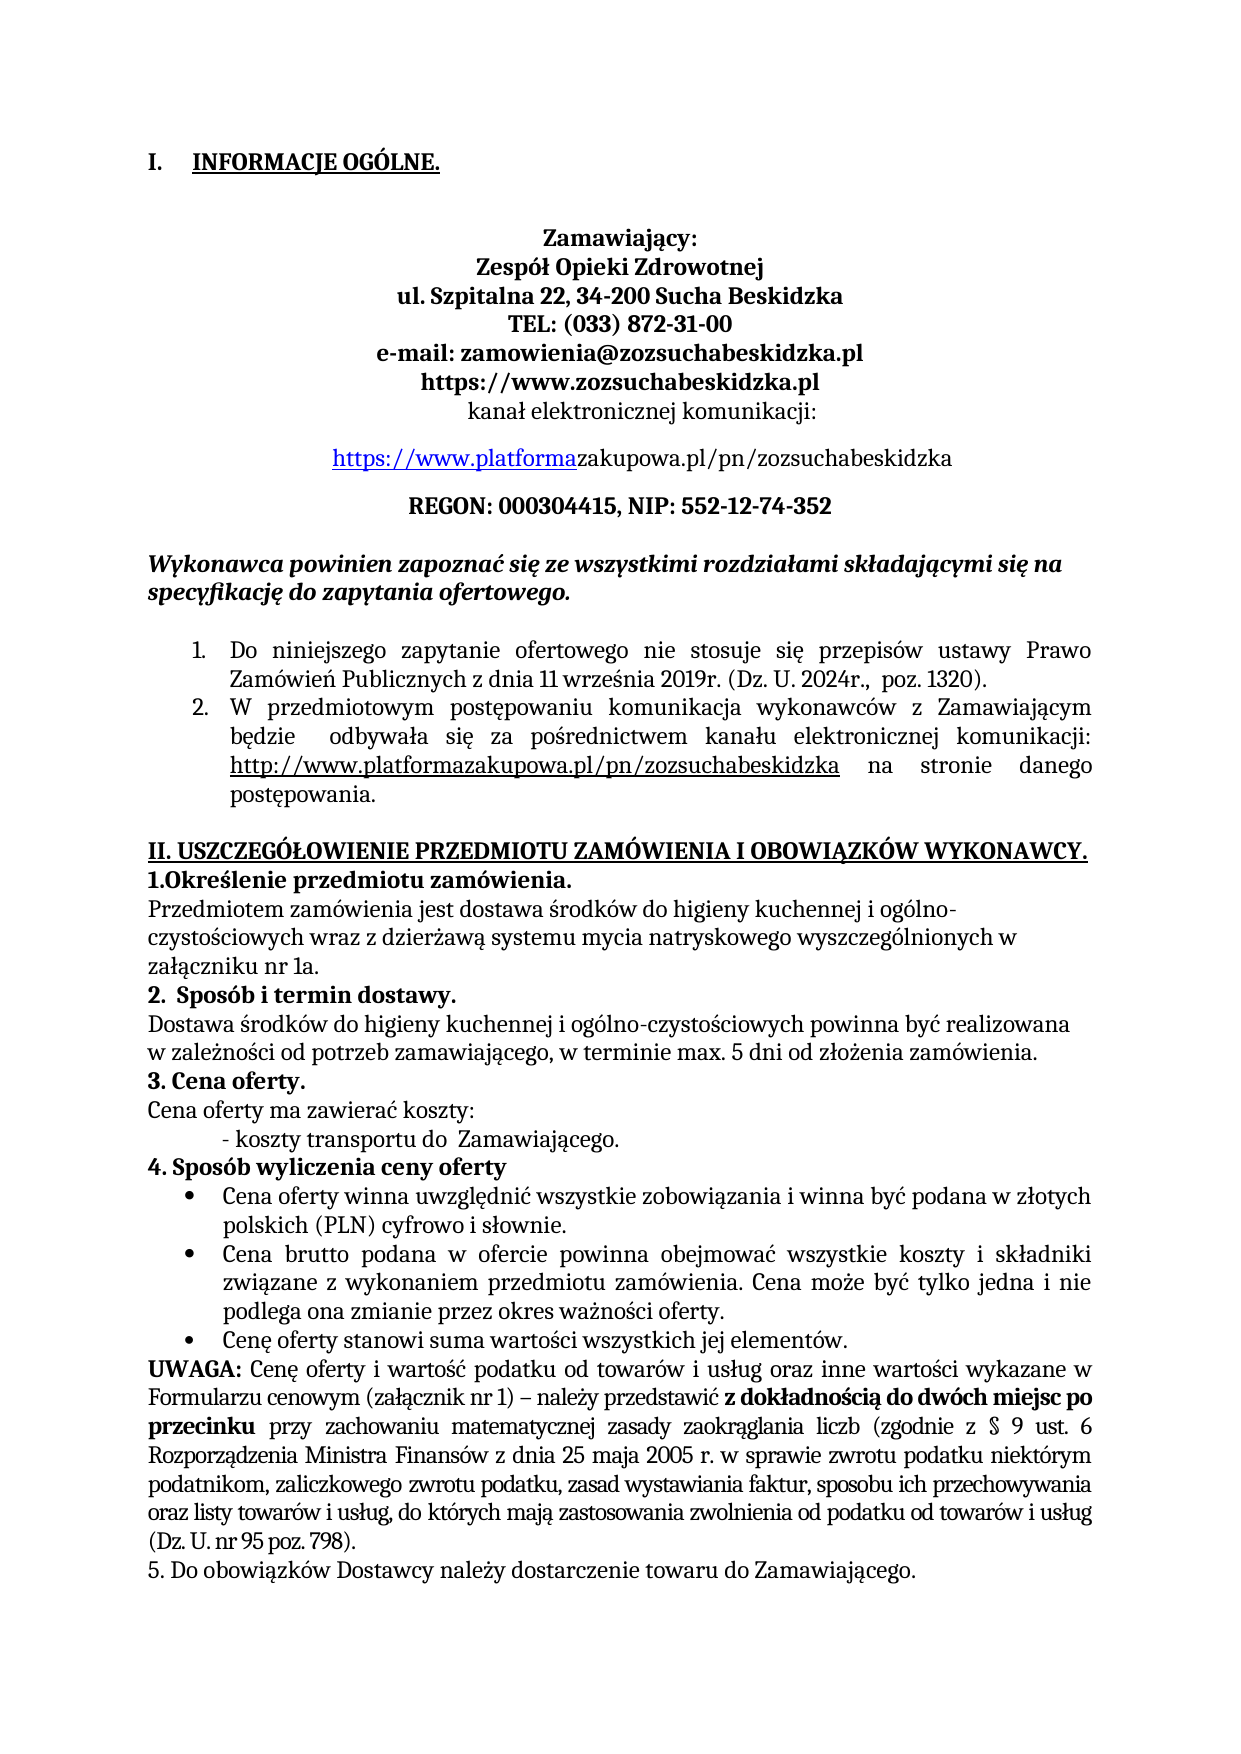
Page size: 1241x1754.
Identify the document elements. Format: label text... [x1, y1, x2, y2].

list Cenę oferty stanowi suma wartości wszystkich jej elementów. [185, 1326, 1093, 1354]
list INFORMACJE OGÓLNE. [148, 148, 1093, 176]
text Dostawa środków do higieny kuchennej i ogólno-czystościowych powinna być realizowana w zależności od potrzeb zamawiającego, w terminie max. 5 dni od złożenia zamówienia. [148, 1009, 1093, 1067]
text REGON: 000304415, NIP: 552-12-74-352 [148, 492, 1093, 521]
text Wykonawca powinien zapoznać się ze wszystkimi rozdziałami składającymi się na specyfikację do zapytania ofertowego. [148, 549, 1093, 607]
text 5. Do obowiązków Dostawcy należy dostarczenie towaru do Zamawiającego. [148, 1556, 1093, 1584]
list Cena brutto podana w ofercie powinna obejmować wszystkie koszty i składniki związane z wykonaniem przedmiotu zamówienia. Cena może być tylko jedna i nie podlega ona zmianie przez okres ważności oferty. [185, 1239, 1093, 1326]
text 1.Określenie przedmiotu zamówienia. [148, 866, 1093, 894]
text 4. Sposób wyliczenia ceny oferty [148, 1153, 1093, 1182]
text kanał elektronicznej komunikacji: [192, 397, 1093, 425]
text 3. Cena oferty. [148, 1067, 1093, 1096]
text https://www.platformazakupowa.pl/pn/zozsuchabeskidzka [192, 444, 1093, 473]
text Cena oferty ma zawierać koszty: [148, 1096, 1093, 1124]
text Zespół Opieki Zdrowotnej [148, 253, 1093, 282]
text 2. Sposób i termin dostawy. [148, 981, 1093, 1009]
text TEL: (033) 872-31-00 [148, 310, 1093, 339]
text Zamawiający: [148, 224, 1093, 253]
text UWAGA: Cenę oferty i wartość podatku od towarów i usług oraz inne wartości wykazane w Formularzu cenowym (załącznik nr 1) – należy przedstawić z dokładnością do dwóch miejsc po przecinku przy zachowaniu matematycznej zasady zaokrąglania liczb (zgodnie z § 9 ust. 6 Rozporządzenia Ministra Finansów z dnia 25 maja 2005 r. w sprawie zwrotu podatku niektórym podatnikom, zaliczkowego zwrotu podatku, zasad wystawiania faktur, sposobu ich przechowywania oraz listy towarów i usług, do których mają zastosowania zwolnienia od podatku od towarów i usług (Dz. U. nr 95 poz. 798). [148, 1354, 1093, 1556]
text https://www.zozsuchabeskidzka.pl [148, 368, 1093, 397]
text ul. Szpitalna 22, 34-200 Sucha Beskidzka [148, 282, 1093, 310]
list W przedmiotowym postępowaniu komunikacja wykonawców z Zamawiającym będzie odbywała się za pośrednictwem kanału elektronicznej komunikacji: http://www.platformazakupowa.pl/pn/zozsuchabeskidzka na stronie danego postępowania. [192, 693, 1093, 808]
list Cena oferty winna uwzględnić wszystkie zobowiązania i winna być podana w złotych polskich (PLN) cyfrowo i słownie. [185, 1182, 1093, 1239]
text II. USZCZEGÓŁOWIENIE PRZEDMIOTU ZAMÓWIENIA I OBOWIĄZKÓW WYKONAWCY. [148, 837, 1093, 866]
text Przedmiotem zamówienia jest dostawa środków do higieny kuchennej i ogólno- czystościowych wraz z dzierżawą systemu mycia natryskowego wyszczególnionych w załączniku nr 1a. [148, 894, 1093, 981]
text e-mail: zamowienia@zozsuchabeskidzka.pl [148, 339, 1093, 368]
text - koszty transportu do Zamawiającego. [148, 1124, 1093, 1153]
list Do niniejszego zapytanie ofertowego nie stosuje się przepisów ustawy Prawo Zamówień Publicznych z dnia 11 września 2019r. (Dz. U. 2024r., poz. 1320). [192, 636, 1093, 693]
